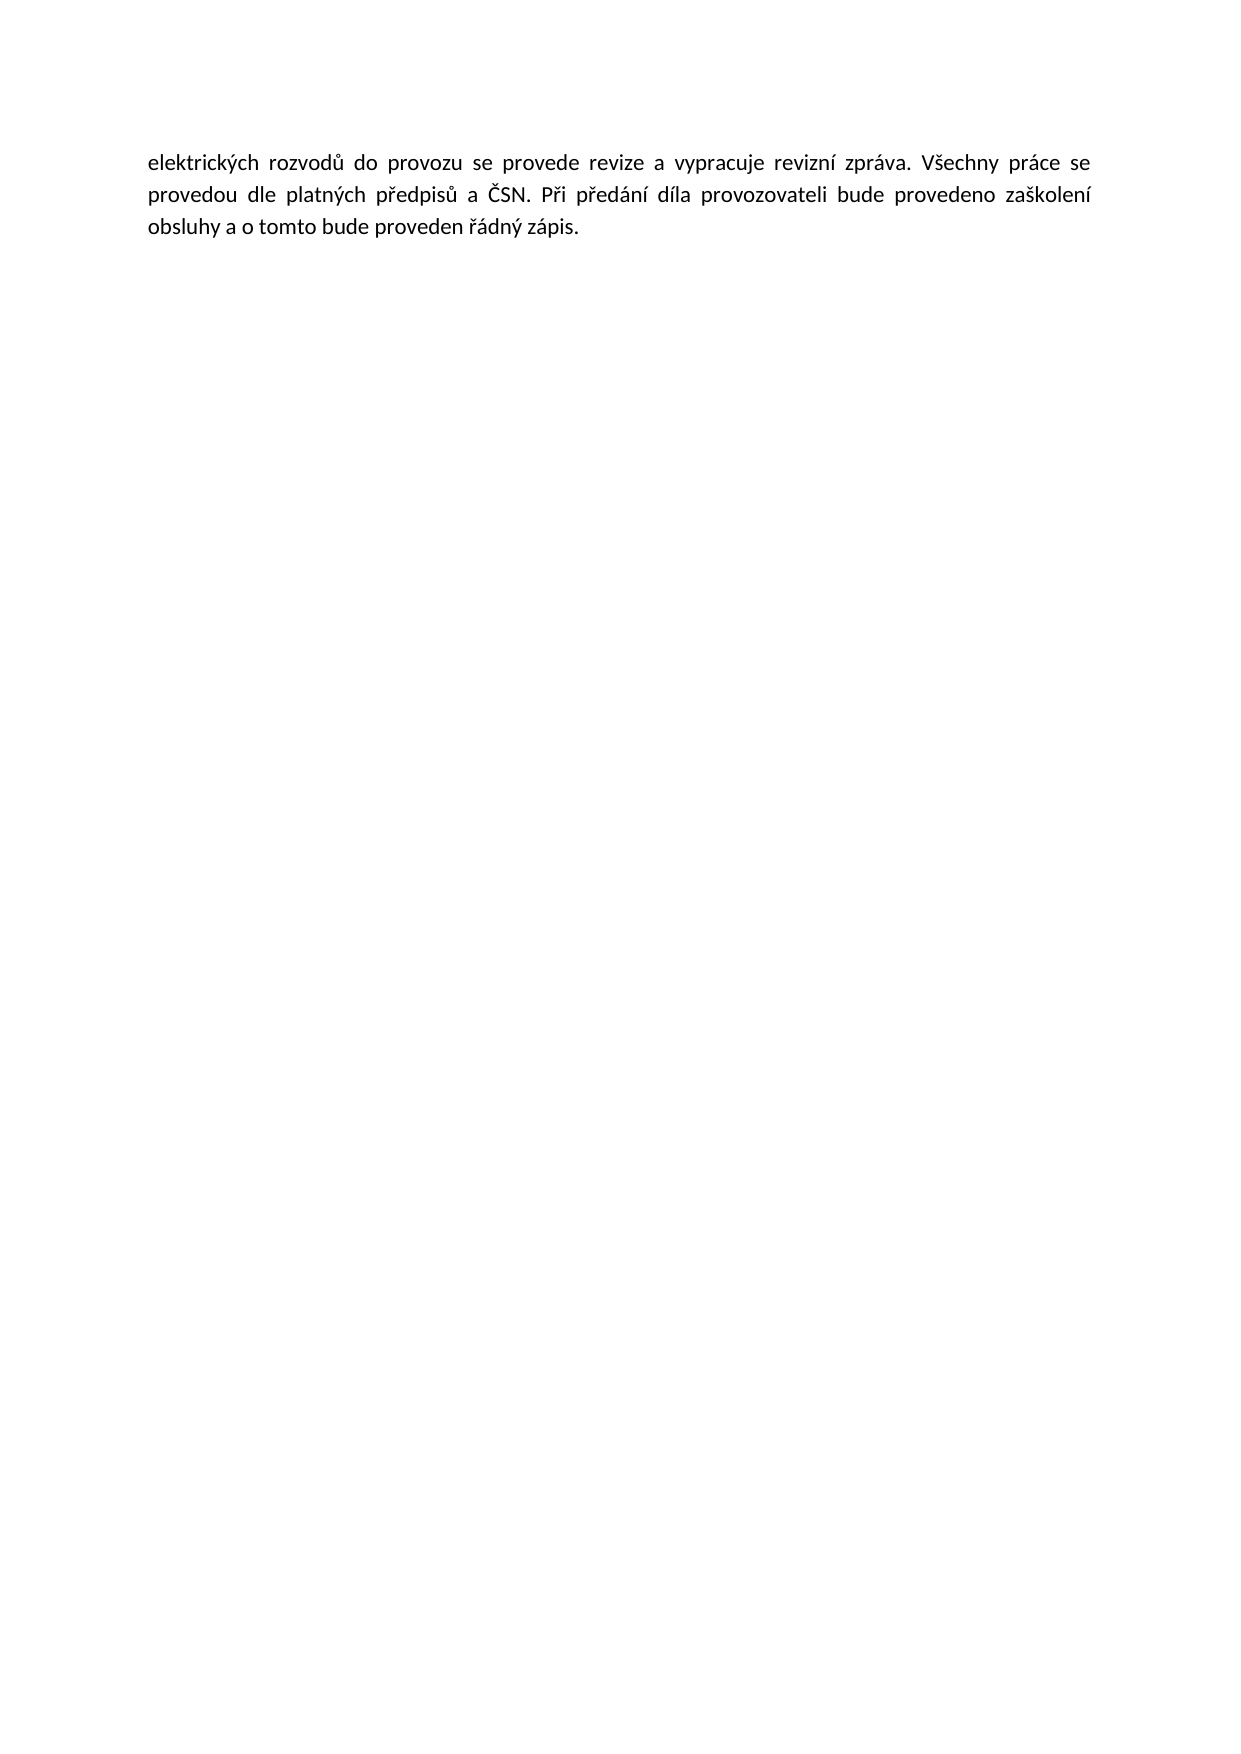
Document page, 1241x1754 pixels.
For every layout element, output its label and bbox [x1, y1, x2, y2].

text [148, 148, 1093, 240]
